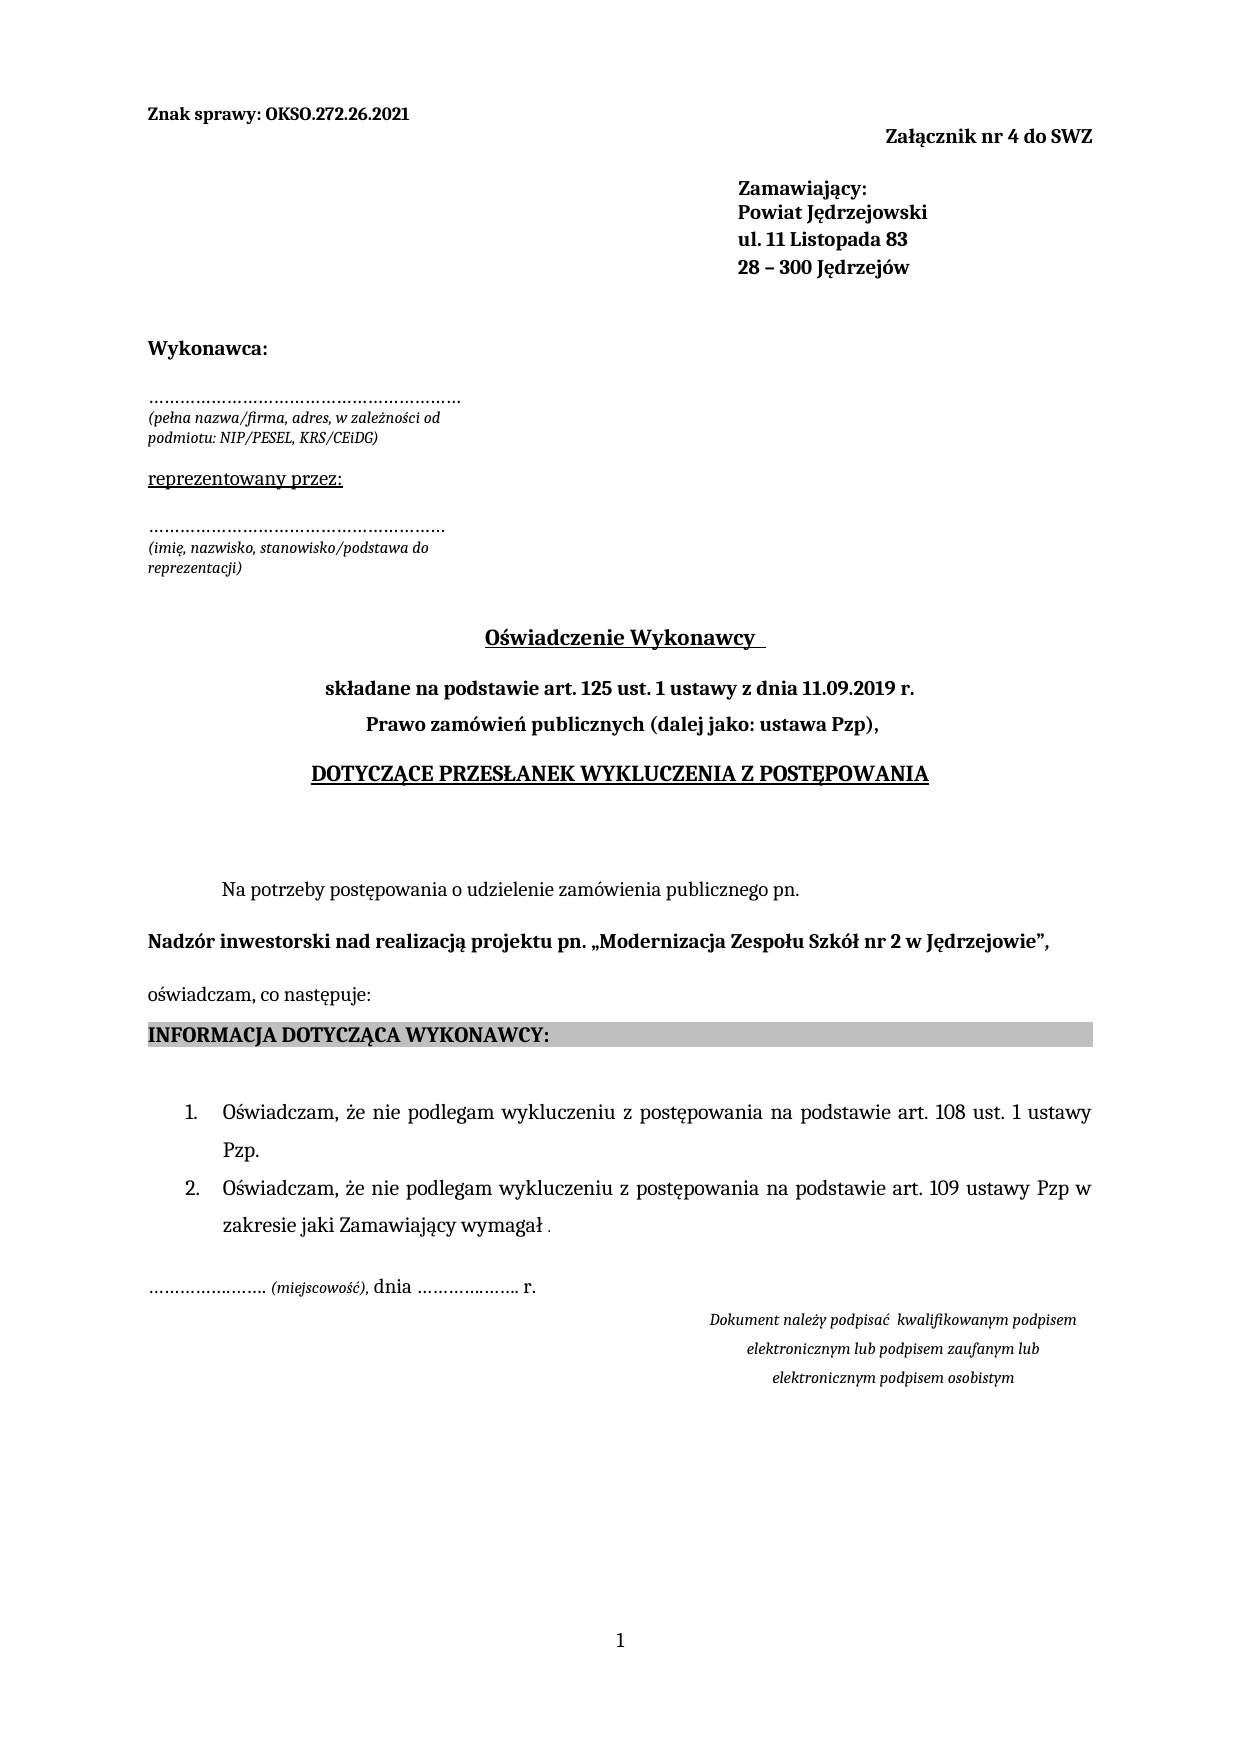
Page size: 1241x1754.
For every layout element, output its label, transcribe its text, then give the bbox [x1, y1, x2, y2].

text DOTYCZĄCE PRZESŁANEK WYKLUCZENIA Z POSTĘPOWANIA [148, 761, 1093, 787]
list Oświadczam, że nie podlegam wykluczeniu z postępowania na podstawie art. 109 ustawy Pzp w zakresie jaki Zamawiający wymagał . [185, 1175, 1093, 1238]
text Nadzór inwestorski nad realizacją projektu pn. „Modernizacja Zespołu Szkół nr 2 w Jędrzejowie”, [148, 930, 1093, 954]
text ul. 11 Listopada 83 [148, 228, 1093, 252]
text INFORMACJA DOTYCZĄCA WYKONAWCY: [148, 1022, 1093, 1047]
text Znak sprawy: OKSO.272.26.2021 [148, 103, 1088, 125]
text Zamawiający: [738, 177, 1093, 201]
text Dokument należy podpisać kwalifikowanym podpisem elektronicznym lub podpisem zaufanym lub elektronicznym podpisem osobistym [694, 1311, 1093, 1387]
text …………………………………………………… [148, 384, 472, 408]
text Na potrzeby postępowania o udzielenie zamówienia publicznego pn. [148, 877, 1093, 901]
text Załącznik nr 4 do SWZ [694, 125, 1093, 149]
text Wykonawca: [148, 336, 1093, 360]
text Prawo zamówień publicznych (dalej jako: ustawa Pzp), [148, 712, 1093, 736]
text reprezentowany przez: [148, 466, 1093, 490]
text 28 – 300 Jędrzejów [709, 256, 1093, 279]
text (imię, nazwisko, stanowisko/podstawa do reprezentacji) [148, 538, 472, 578]
text Oświadczenie Wykonawcy [148, 624, 1093, 651]
text ………………………………………………… [148, 514, 472, 538]
text (pełna nazwa/firma, adres, w zależności od podmiotu: NIP/PESEL, KRS/CEiDG) [148, 408, 472, 448]
text …………….……. (miejscowość), dnia ………….……. r. [148, 1275, 1093, 1299]
text oświadczam, co następuje: [148, 982, 1093, 1006]
text składane na podstawie art. 125 ust. 1 ustawy z dnia 11.09.2019 r. [148, 676, 1093, 700]
text Powiat Jędrzejowski [148, 201, 1093, 224]
list Oświadczam, że nie podlegam wykluczeniu z postępowania na podstawie art. 108 ust. 1 ustawy Pzp. [185, 1099, 1093, 1163]
